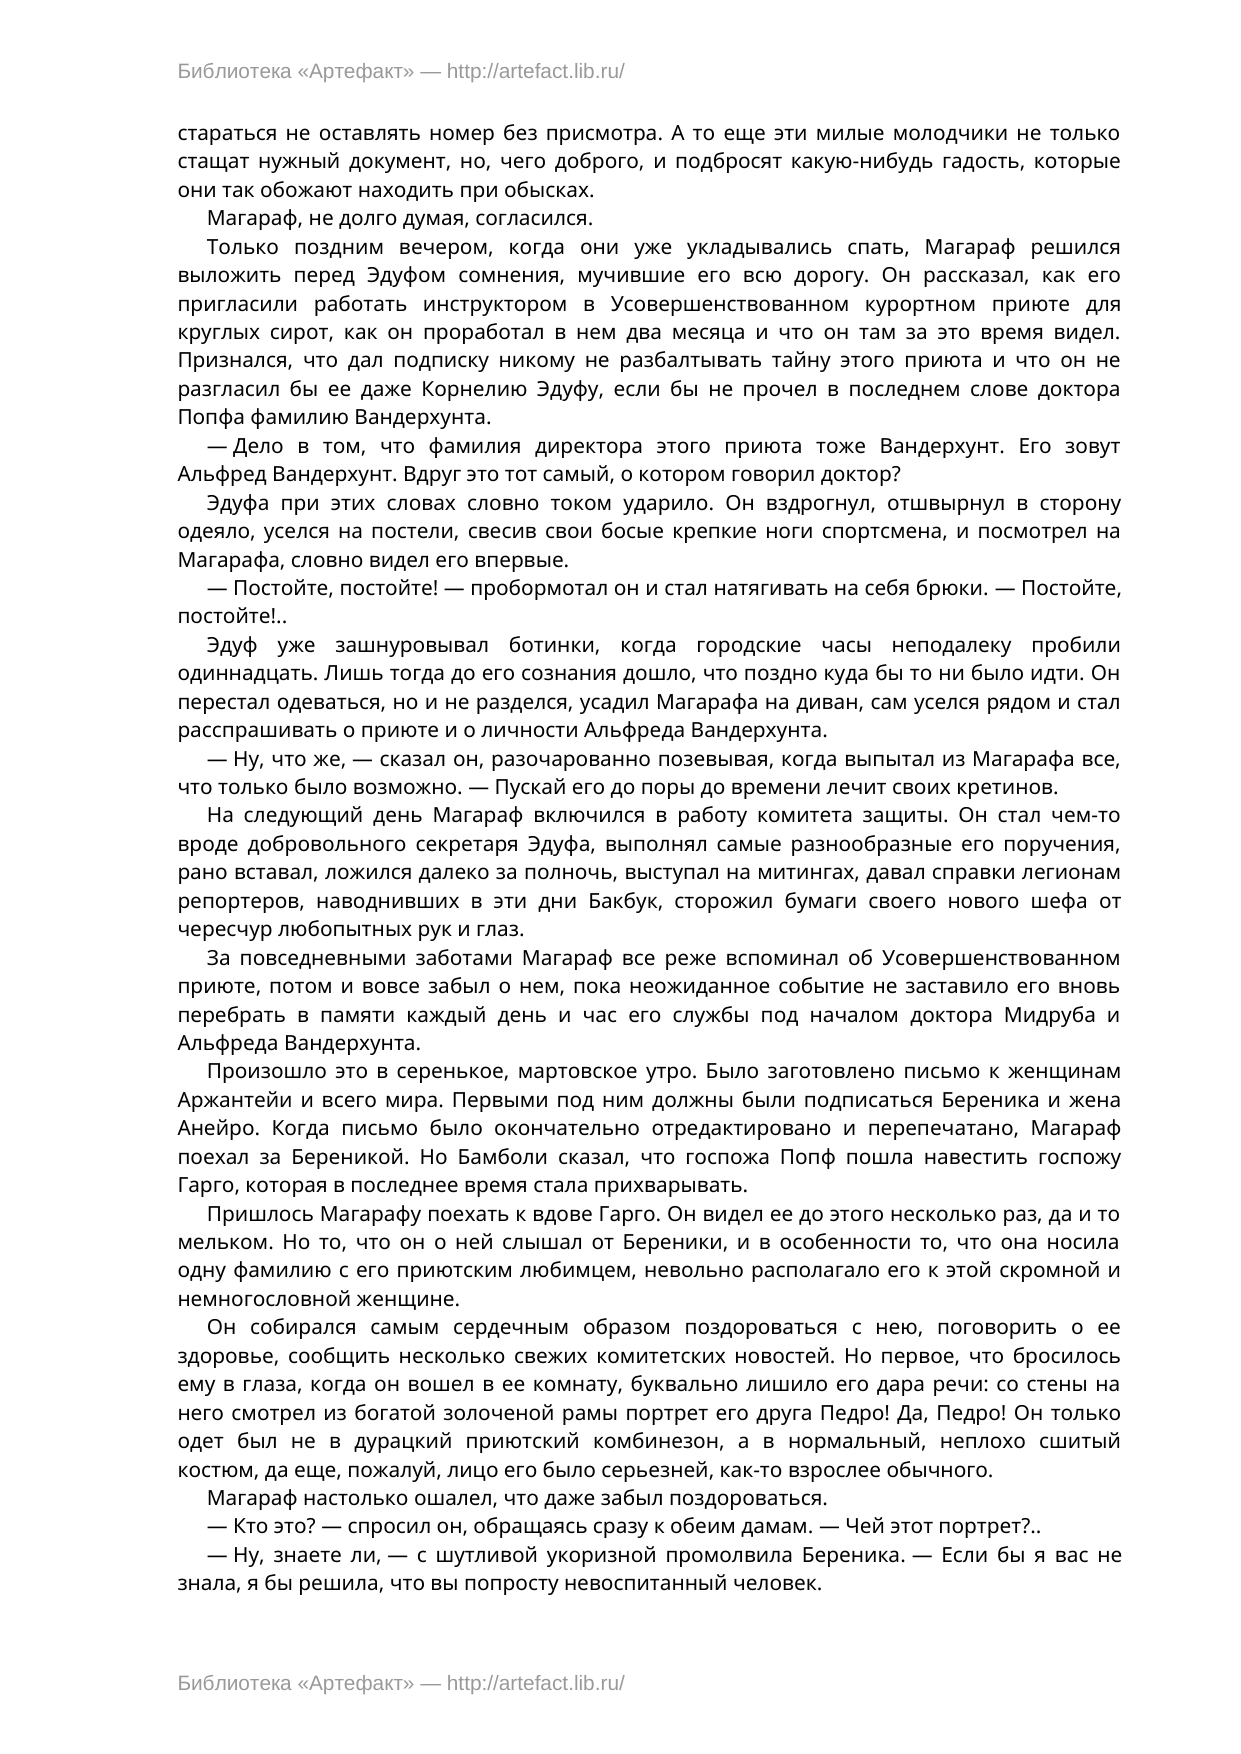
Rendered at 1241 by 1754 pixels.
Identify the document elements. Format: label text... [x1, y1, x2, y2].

text — Ну, знаете ли, — с шутливой укоризной промолвила Береника. — Если бы я вас не знала, я бы решила, что вы попросту невоспитанный человек. [177, 1540, 1122, 1597]
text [177, 118, 1122, 203]
text На следующий день Магараф включился в работу комитета защиты. Он стал чем-то вроде добровольного секретаря Эдуфа, выполнял самые разнообразные его поручения, рано вставал, ложился далеко за полночь, выступал на митингах, давал справки легионам репортеров, наводнивших в эти дни Бакбук, сторожил бумаги своего нового шефа от чересчур любопытных рук и глаз. [177, 801, 1122, 943]
text — Ну, что же, — сказал он, разочарованно позевывая, когда выпытал из Магарафа все, что только было возможно. — Пускай его до поры до времени лечит своих кретинов. [177, 744, 1122, 801]
text — Кто это? — спросил он, обращаясь сразу к обеим дамам. — Чей этот портрет?.. [177, 1512, 1122, 1540]
text Магараф настолько ошалел, что даже забыл поздороваться. [177, 1483, 1122, 1512]
text — Дело в том, что фамилия директора этого приюта тоже Вандерхунт. Его зовут Альфред Вандерхунт. Вдруг это тот самый, о котором говорил доктор? [177, 431, 1122, 488]
text Произошло это в серенькое, мартовское утро. Было заготовлено письмо к женщинам Аржантейи и всего мира. Первыми под ним должны были подписаться Береника и жена Анейро. Когда письмо было окончательно отредактировано и перепечатано, Магараф поехал за Береникой. Но Бамболи сказал, что госпожа Попф пошла навестить госпожу Гарго, которая в последнее время стала прихварывать. [177, 1057, 1122, 1199]
text — Постойте, постойте! — пробормотал он и стал натягивать на себя брюки. — Постойте, постойте!.. [177, 573, 1122, 630]
text За повседневными заботами Магараф все реже вспоминал об Усовершенствованном приюте, потом и вовсе забыл о нем, пока неожиданное событие не заставило его вновь перебрать в памяти каждый день и час его службы под началом доктора Мидруба и Альфреда Вандерхунта. [177, 943, 1122, 1057]
text Магараф, не долго думая, согласился. [177, 203, 1122, 232]
text Пришлось Магарафу поехать к вдове Гарго. Он видел ее до этого несколько раз, да и то мельком. Но то, что он о ней слышал от Береники, и в особенности то, что она носила одну фамилию с его приютским любимцем, невольно располагало его к этой скромной и немногословной женщине. [177, 1199, 1122, 1312]
text Только поздним вечером, когда они уже укладывались спать, Магараф решился выложить перед Эдуфом сомнения, мучившие его всю дорогу. Он рассказал, как его пригласили работать инструктором в Усовершенствованном курортном приюте для круглых сирот, как он проработал в нем два месяца и что он там за это время видел. Признался, что дал подписку никому не разбалтывать тайну этого приюта и что он не разгласил бы ее даже Корнелию Эдуфу, если бы не прочел в последнем слове доктора Попфа фамилию Вандерхунта. [177, 232, 1122, 431]
text Он собирался самым сердечным образом поздороваться с нею, поговорить о ее здоровье, сообщить несколько свежих комитетских новостей. Но первое, что бросилось ему в глаза, когда он вошел в ее комнату, буквально лишило его дара речи: со стены на него смотрел из богатой золоченой рамы портрет его друга Педро! Да, Педро! Он только одет был не в дурацкий приютский комбинезон, а в нормальный, неплохо сшитый костюм, да еще, пожалуй, лицо его было серьезней, как-то взрослее обычного. [177, 1312, 1122, 1483]
text Эдуфа при этих словах словно током ударило. Он вздрогнул, отшвырнул в сторону одеяло, уселся на постели, свесив свои босые крепкие ноги спортсмена, и посмотрел на Магарафа, словно видел его впервые. [177, 488, 1122, 573]
text Эдуф уже зашнуровывал ботинки, когда городские часы неподалеку пробили одиннадцать. Лишь тогда до его сознания дошло, что поздно куда бы то ни было идти. Он перестал одеваться, но и не разделся, усадил Магарафа на диван, сам уселся рядом и стал расспрашивать о приюте и о личности Альфреда Вандерхунта. [177, 630, 1122, 744]
